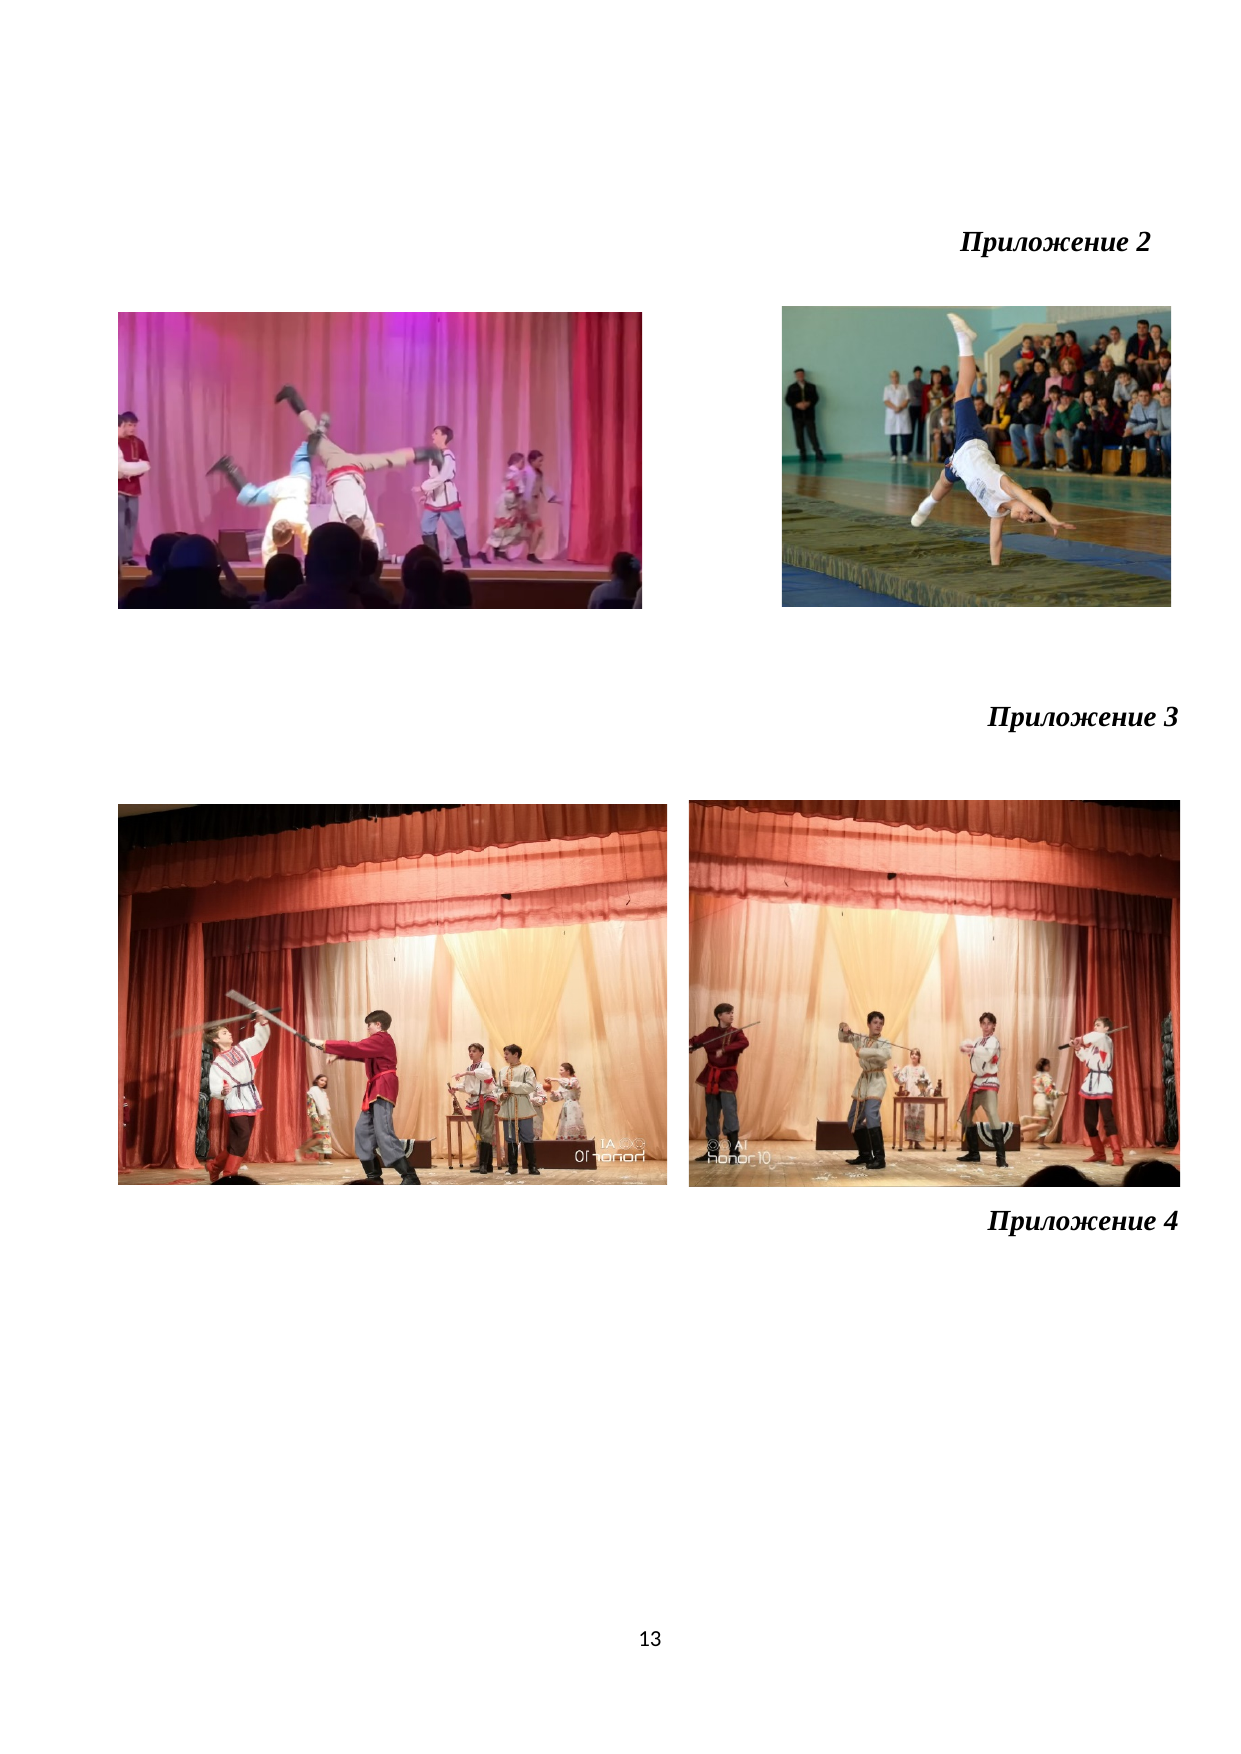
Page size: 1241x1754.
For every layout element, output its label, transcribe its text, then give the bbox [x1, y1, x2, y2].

picture [118, 312, 643, 609]
text Приложение 2 [118, 224, 1181, 287]
text Приложение 3 [118, 699, 1181, 733]
picture [118, 804, 668, 1185]
picture [688, 800, 1181, 1187]
picture [781, 306, 1172, 607]
